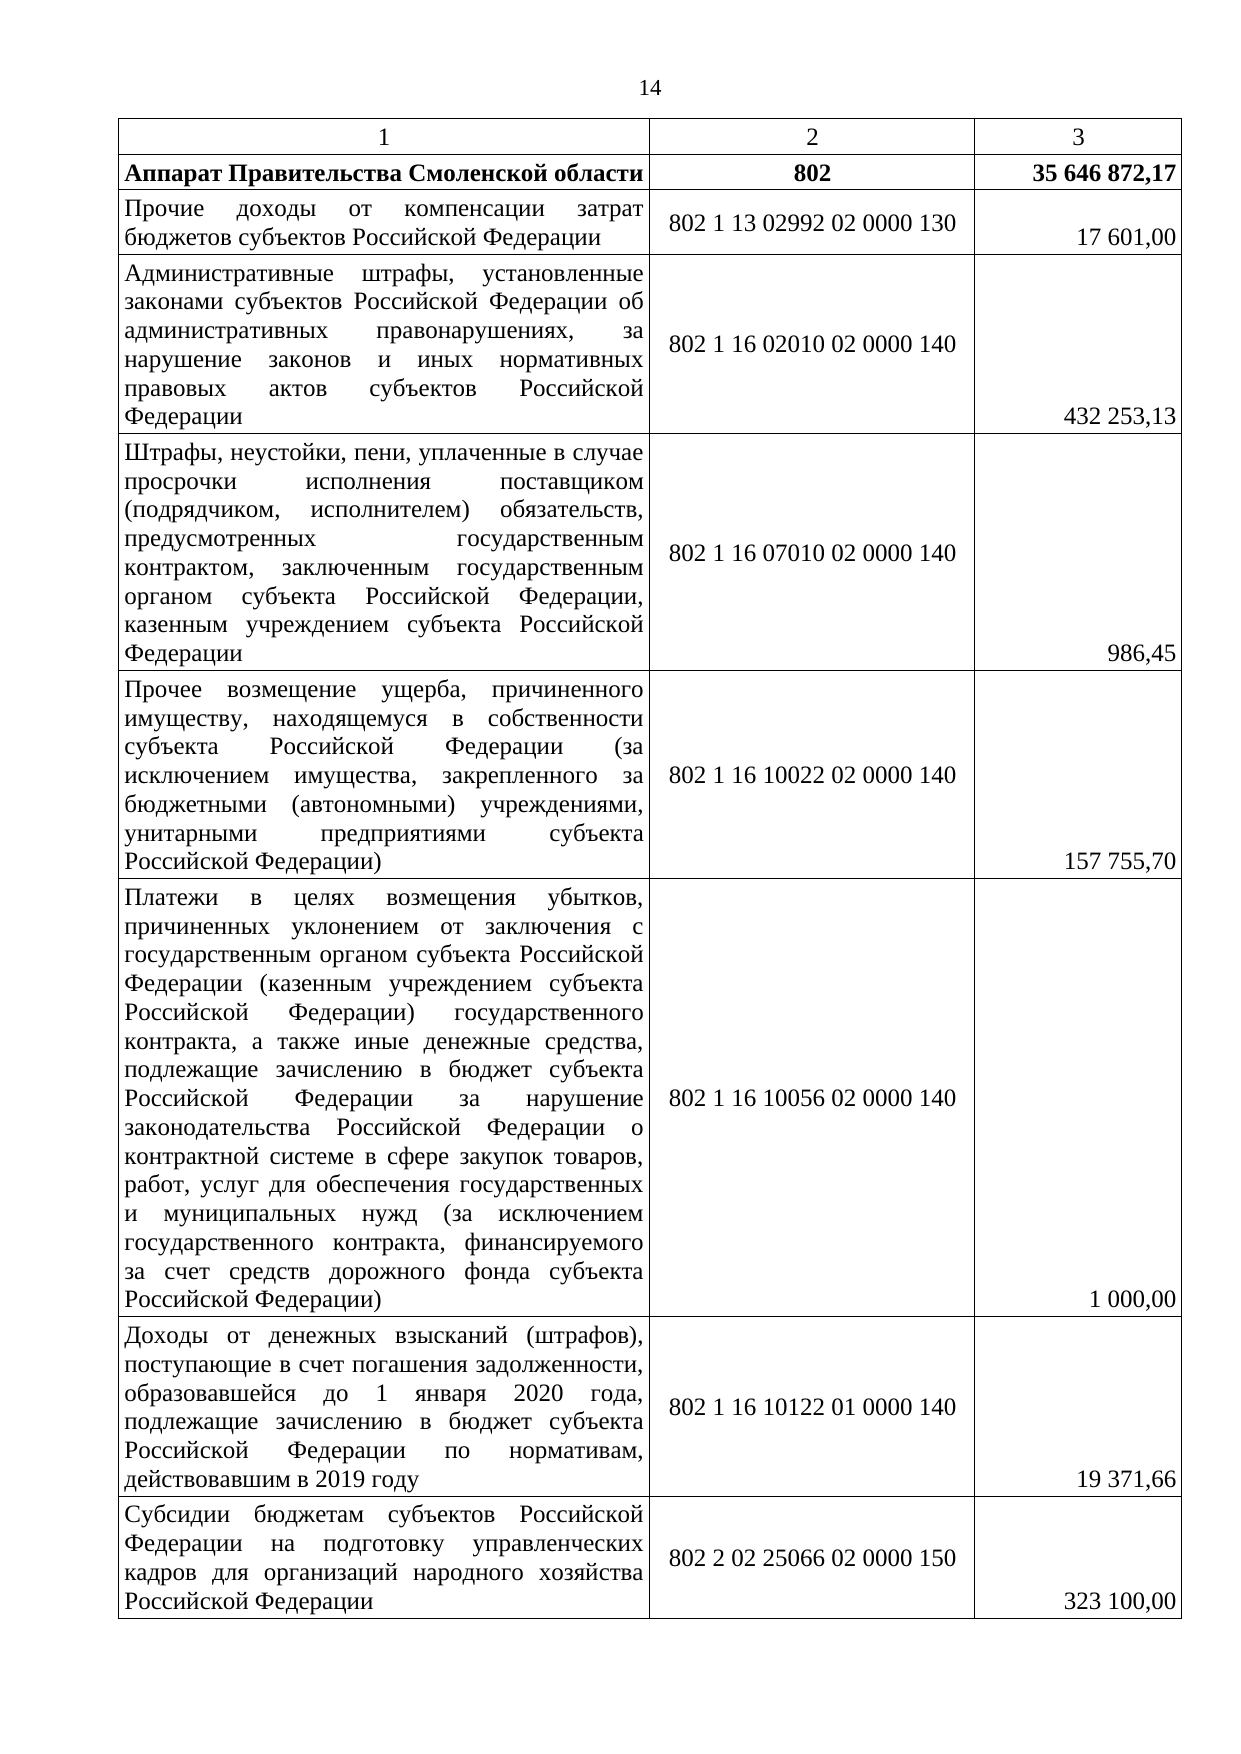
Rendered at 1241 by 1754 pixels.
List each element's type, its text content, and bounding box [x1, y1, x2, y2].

table_cell 802 [650, 155, 974, 189]
table_cell Субсидии бюджетам субъектов Российской Федерации на подготовку управленческих кадров для организаций народного хозяйства Российской Федерации [119, 1497, 649, 1617]
table_cell Платежи в целях возмещения убытков, причиненных уклонением от заключения с государственным органом субъекта Российской Федерации (казенным учреждением субъекта Российской Федерации) государственного контракта, а также иные денежные средства, подлежащие зачислению в бюджет субъекта Российской Федерации за нарушение законодательства Российской Федерации о контрактной системе в сфере закупок товаров, работ, услуг для обеспечения государственных и муниципальных нужд (за исключением государственного контракта, финансируемого за счет средств дорожного фонда субъекта Российской Федерации) [119, 879, 649, 1316]
table_header 1 [119, 119, 649, 154]
table_cell Аппарат Правительства Смоленской области [119, 155, 649, 189]
table_header 3 [975, 119, 1181, 154]
table_cell 1 000,00 [975, 879, 1181, 1316]
table_cell 157 755,70 [975, 671, 1181, 878]
table_cell 986,45 [975, 434, 1181, 670]
table_cell Административные штрафы, установленные законами субъектов Российской Федерации об административных правонарушениях, за нарушение законов и иных нормативных правовых актов субъектов Российской Федерации [119, 255, 649, 433]
table_cell Доходы от денежных взысканий (штрафов), поступающие в счет погашения задолженности, образовавшейся до 1 января 2020 года, подлежащие зачислению в бюджет субъекта Российской Федерации по нормативам, действовавшим в 2019 году [119, 1317, 649, 1496]
table_cell 802 1 16 10122 01 0000 140 [650, 1317, 974, 1496]
table_cell 19 371,66 [975, 1317, 1181, 1496]
table_cell 432 253,13 [975, 255, 1181, 433]
table_cell 802 1 16 10022 02 0000 140 [650, 671, 974, 878]
table_cell 802 1 13 02992 02 0000 130 [650, 190, 974, 254]
table_cell 802 2 02 25066 02 0000 150 [650, 1497, 974, 1617]
table_cell 323 100,00 [975, 1497, 1181, 1617]
table_cell 802 1 16 10056 02 0000 140 [650, 879, 974, 1316]
table_header 2 [650, 119, 974, 154]
table_cell 17 601,00 [975, 190, 1181, 254]
table_cell 802 1 16 07010 02 0000 140 [650, 434, 974, 670]
table_cell 802 1 16 02010 02 0000 140 [650, 255, 974, 433]
table_cell Прочие доходы от компенсации затрат бюджетов субъектов Российской Федерации [119, 190, 649, 254]
table_cell 35 646 872,17 [975, 155, 1181, 189]
table_cell Прочее возмещение ущерба, причиненного имуществу, находящемуся в собственности субъекта Российской Федерации (за исключением имущества, закрепленного за бюджетными (автономными) учреждениями, унитарными предприятиями субъекта Российской Федерации) [119, 671, 649, 878]
